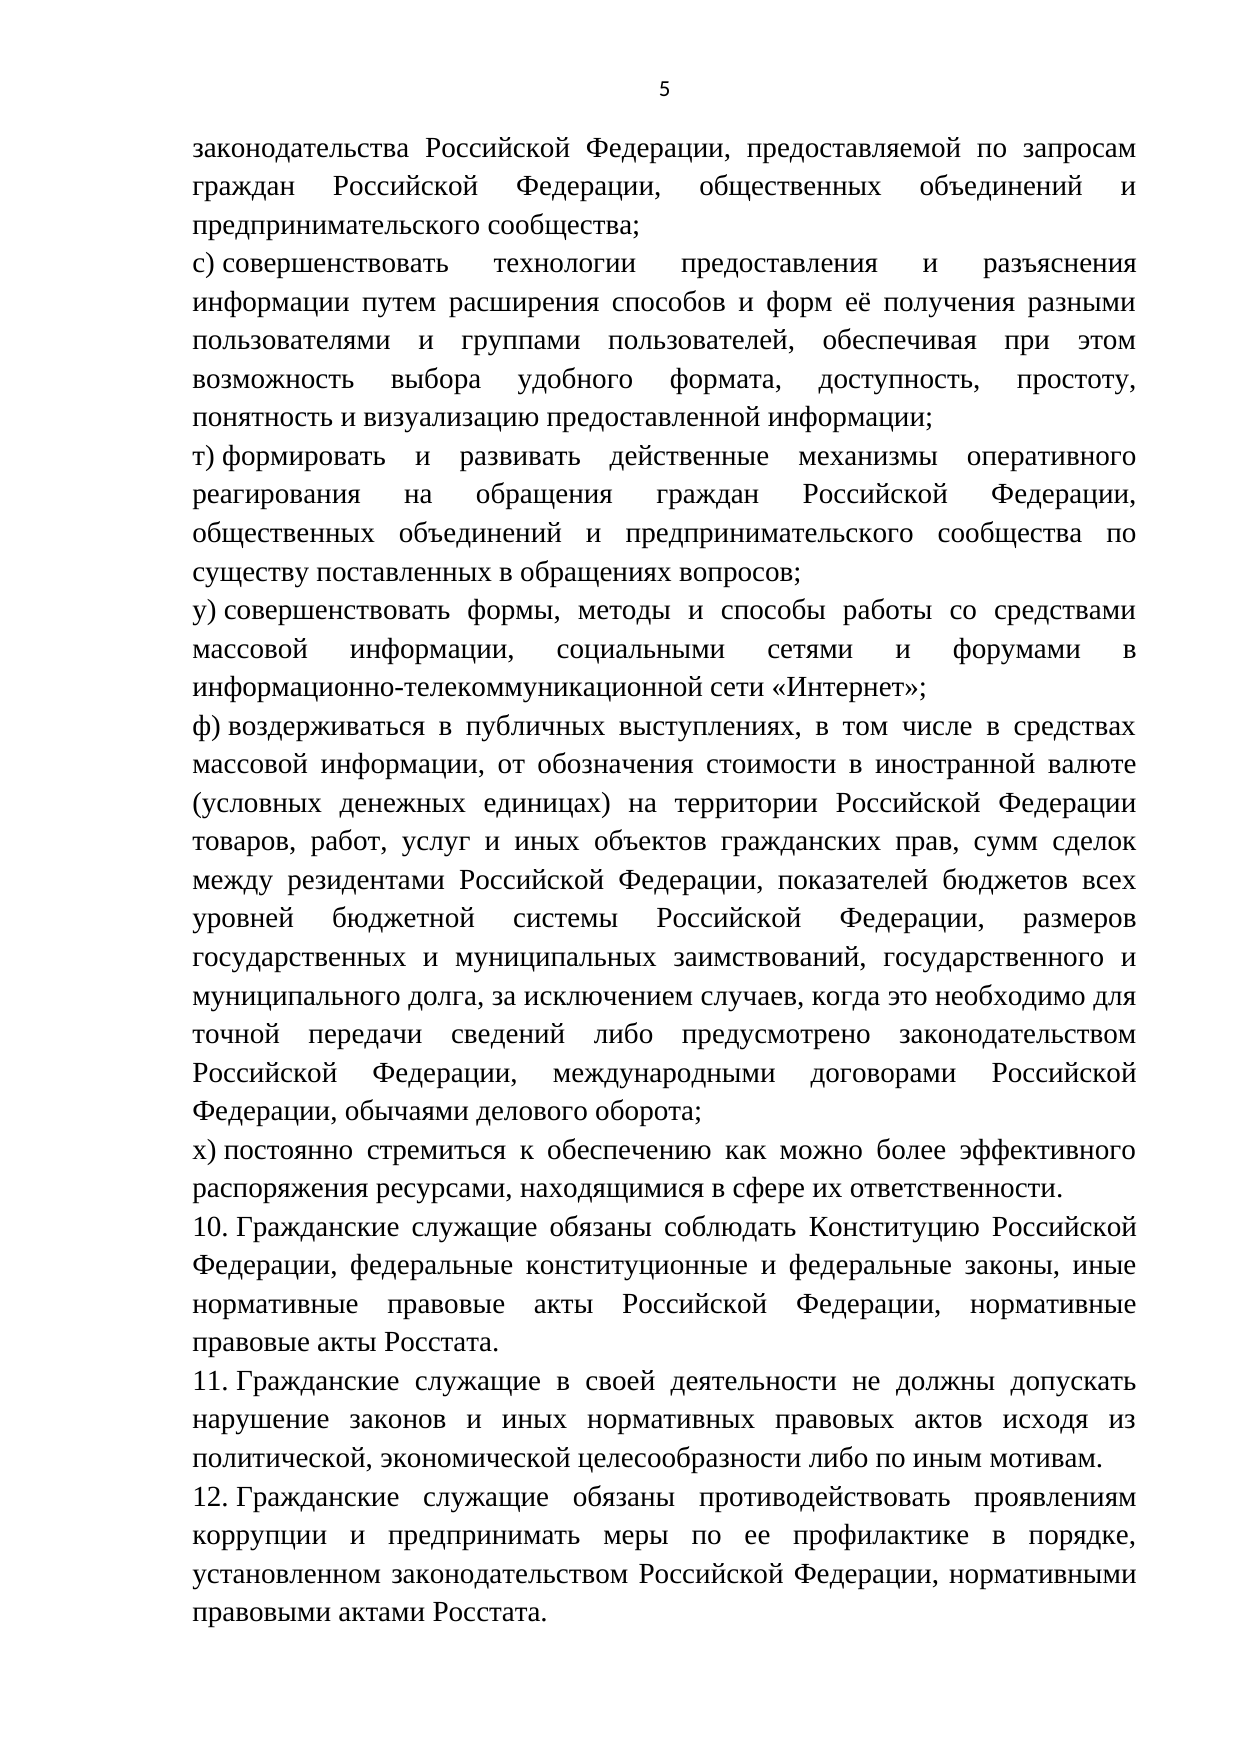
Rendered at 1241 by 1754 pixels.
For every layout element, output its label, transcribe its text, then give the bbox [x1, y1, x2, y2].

text ф) воздерживаться в публичных выступлениях, в том числе в средствах массовой информации, от обозначения стоимости в иностранной валюте (условных денежных единицах) на территории Российской Федерации товаров, работ, услуг и иных объектов гражданских прав, сумм сделок между резидентами Российской Федерации, показателей бюджетов всех уровней бюджетной системы Российской Федерации, размеров государственных и муниципальных заимствований, государственного и муниципального долга, за исключением случаев, когда это необходимо для точной передачи сведений либо предусмотрено законодательством Российской Федерации, международными договорами Российской Федерации, обычаями делового оборота; [192, 708, 1137, 1127]
text 11. Гражданские служащие в своей деятельности не должны допускать нарушение законов и иных нормативных правовых актов исходя из политической, экономической целесообразности либо по иным мотивам. [192, 1363, 1137, 1474]
text с) совершенствовать технологии предоставления и разъяснения информации путем расширения способов и форм её получения разными пользователями и группами пользователей, обеспечивая при этом возможность выбора удобного формата, доступность, простоту, понятность и визуализацию предоставленной информации; [192, 245, 1137, 433]
text т) формировать и развивать действенные механизмы оперативного реагирования на обращения граждан Российской Федерации, общественных объединений и предпринимательского сообщества по существу поставленных в обращениях вопросов; [192, 438, 1137, 587]
text у) совершенствовать формы, методы и способы работы со средствами массовой информации, социальными сетями и форумами в информационно-телекоммуникационной сети «Интернет»; [192, 592, 1137, 703]
text 10. Гражданские служащие обязаны соблюдать Конституцию Российской Федерации, федеральные конституционные и федеральные законы, иные нормативные правовые акты Российской Федерации, нормативные правовые акты Росстата. [192, 1209, 1137, 1358]
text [192, 130, 1137, 240]
text 12. Гражданские служащие обязаны противодействовать проявлениям коррупции и предпринимать меры по ее профилактике в порядке, установленном законодательством Российской Федерации, нормативными правовыми актами Росстата. [192, 1479, 1137, 1628]
text х) постоянно стремиться к обеспечению как можно более эффективного распоряжения ресурсами, находящимися в сфере их ответственности. [192, 1132, 1137, 1204]
